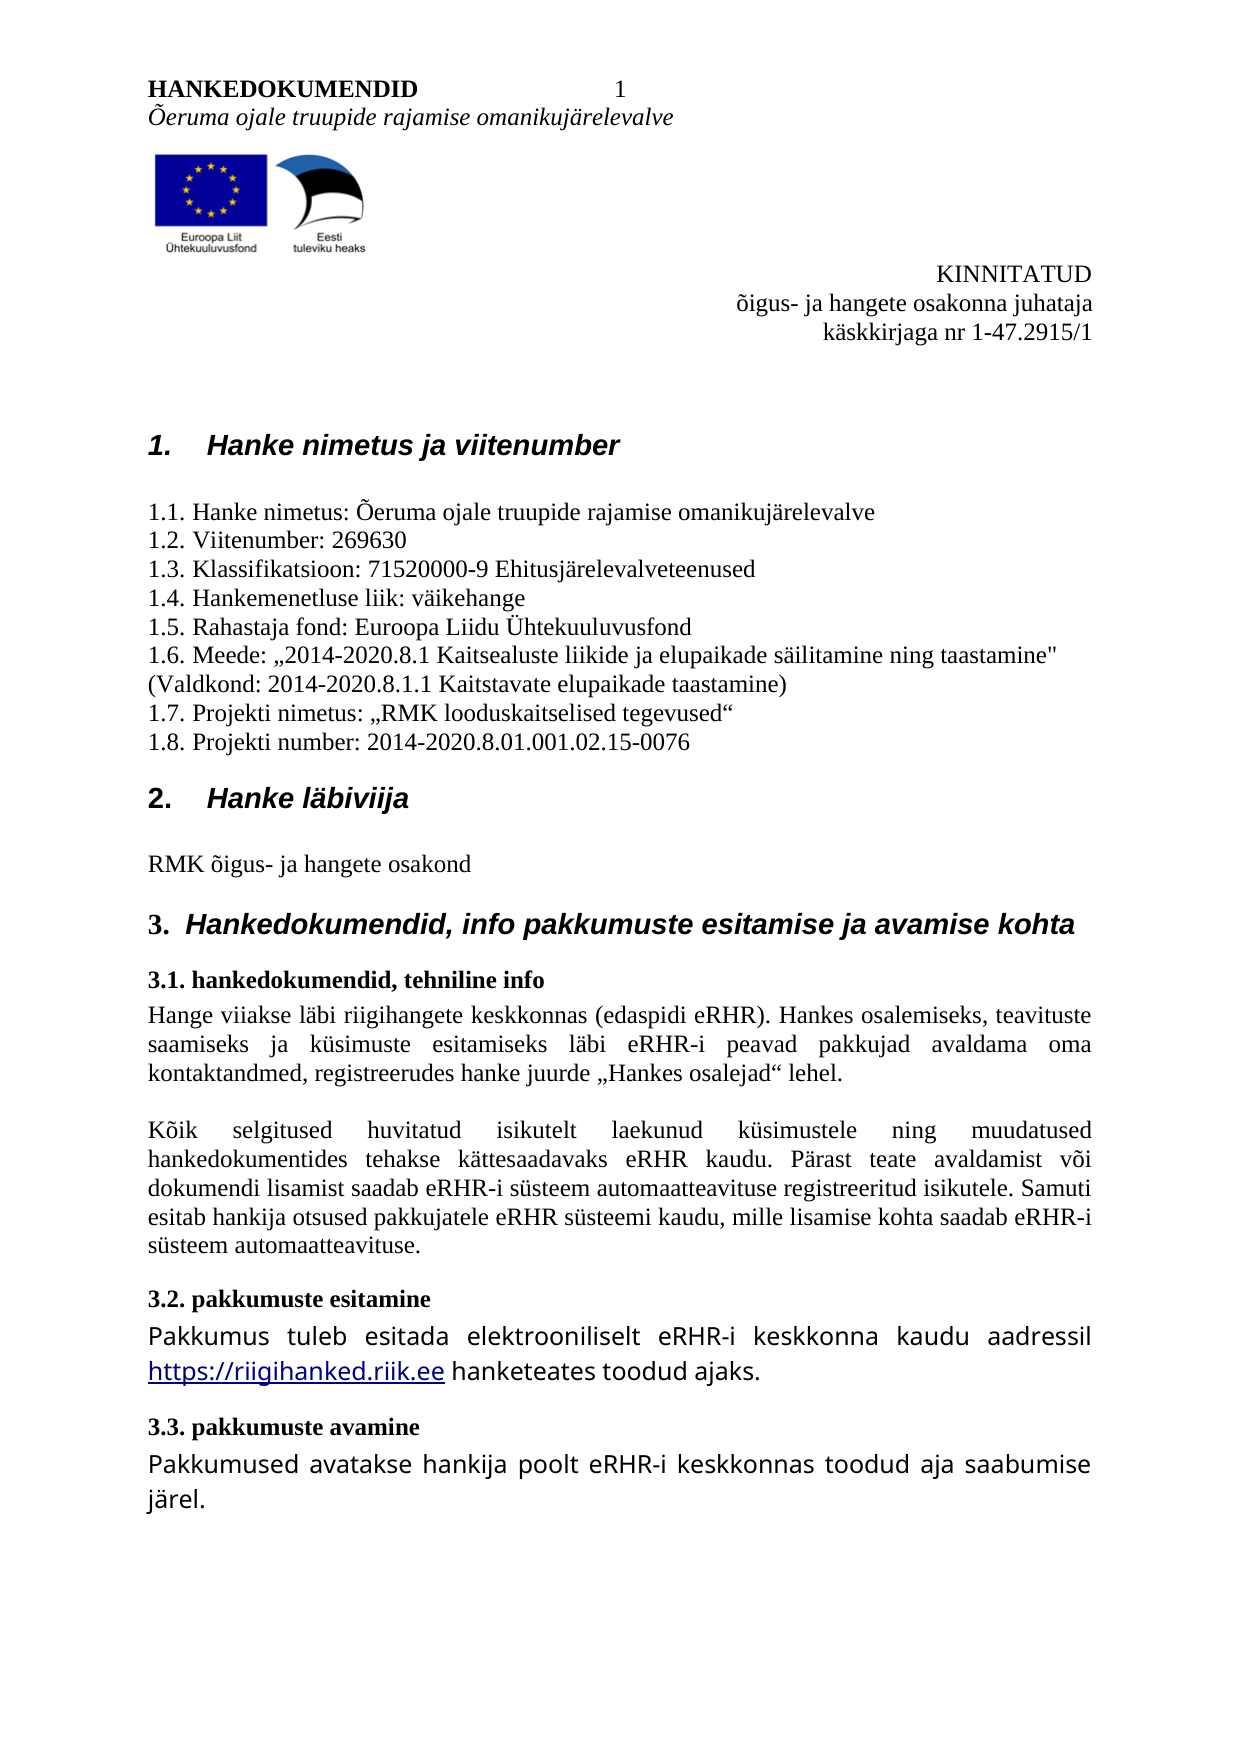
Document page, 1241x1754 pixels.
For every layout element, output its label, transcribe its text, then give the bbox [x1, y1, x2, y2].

subtitle 3.3. pakkumuste avamine [148, 1412, 1093, 1441]
list Viitenumber: 269630 [148, 526, 1093, 554]
list Hankemenetluse liik: väikehange [148, 583, 1093, 612]
text RMK õigus- ja hangete osakond [148, 849, 1093, 878]
list Hanke nimetus: Õeruma ojale truupide rajamise omanikujärelevalve [148, 497, 1093, 526]
text käskkirjaga nr 1-47.2915/1 [148, 317, 1093, 346]
text õigus- ja hangete osakonna juhataja [148, 288, 1093, 317]
text Kõik selgitused huvitatud isikutelt laekunud küsimustele ning muudatused hankedokumentides tehakse kättesaadavaks eRHR kaudu. Pärast teate avaldamist või dokumendi lisamist saadab eRHR-i süsteem automaatteavituse registreeritud isikutele. Samuti esitab hankija otsused pakkujatele eRHR süsteemi kaudu, mille lisamise kohta saadab eRHR-i süsteem automaatteavituse. [148, 1115, 1093, 1259]
text Pakkumus tuleb esitada elektrooniliselt eRHR-i keskkonna kaudu aadressil https://riigihanked.riik.ee hanketeates toodud ajaks. [148, 1319, 1093, 1387]
list Meede: „2014-2020.8.1 Kaitsealuste liikide ja elupaikade säilitamine ning taastamine" (Valdkond: 2014-2020.8.1.1 Kaitstavate elupaikade taastamine) [148, 641, 1093, 698]
picture [147, 147, 371, 260]
list Hankedokumendid, info pakkumuste esitamise ja avamise kohta [148, 907, 1093, 940]
subtitle 3.2. pakkumuste esitamine [148, 1284, 1093, 1313]
subtitle Hanke läbiviija [148, 781, 1093, 814]
list Projekti nimetus: „RMK looduskaitselised tegevused“ [148, 698, 1093, 727]
list Rahastaja fond: Euroopa Liidu Ühtekuuluvusfond [148, 612, 1093, 641]
list Klassifikatsioon: 71520000-9 Ehitusjärelevalveteenused [148, 554, 1093, 583]
list Projekti number: 2014-2020.8.01.001.02.15-0076 [148, 727, 1093, 756]
subtitle Hanke nimetus ja viitenumber [148, 428, 1093, 462]
text 3.1. hankedokumendid, tehniline info [148, 965, 1093, 994]
text Hange viiakse läbi riigihangete keskkonnas (edaspidi eRHR). Hankes osalemiseks, teavituste saamiseks ja küsimuste esitamiseks läbi eRHR-i peavad pakkujad avaldama oma kontaktandmed, registreerudes hanke juurde „Hankes osalejad“ lehel. [148, 1000, 1093, 1087]
text KINNITATUD [148, 148, 1093, 288]
text Pakkumused avatakse hankija poolt eRHR-i keskkonnas toodud aja saabumise järel. [148, 1447, 1093, 1515]
